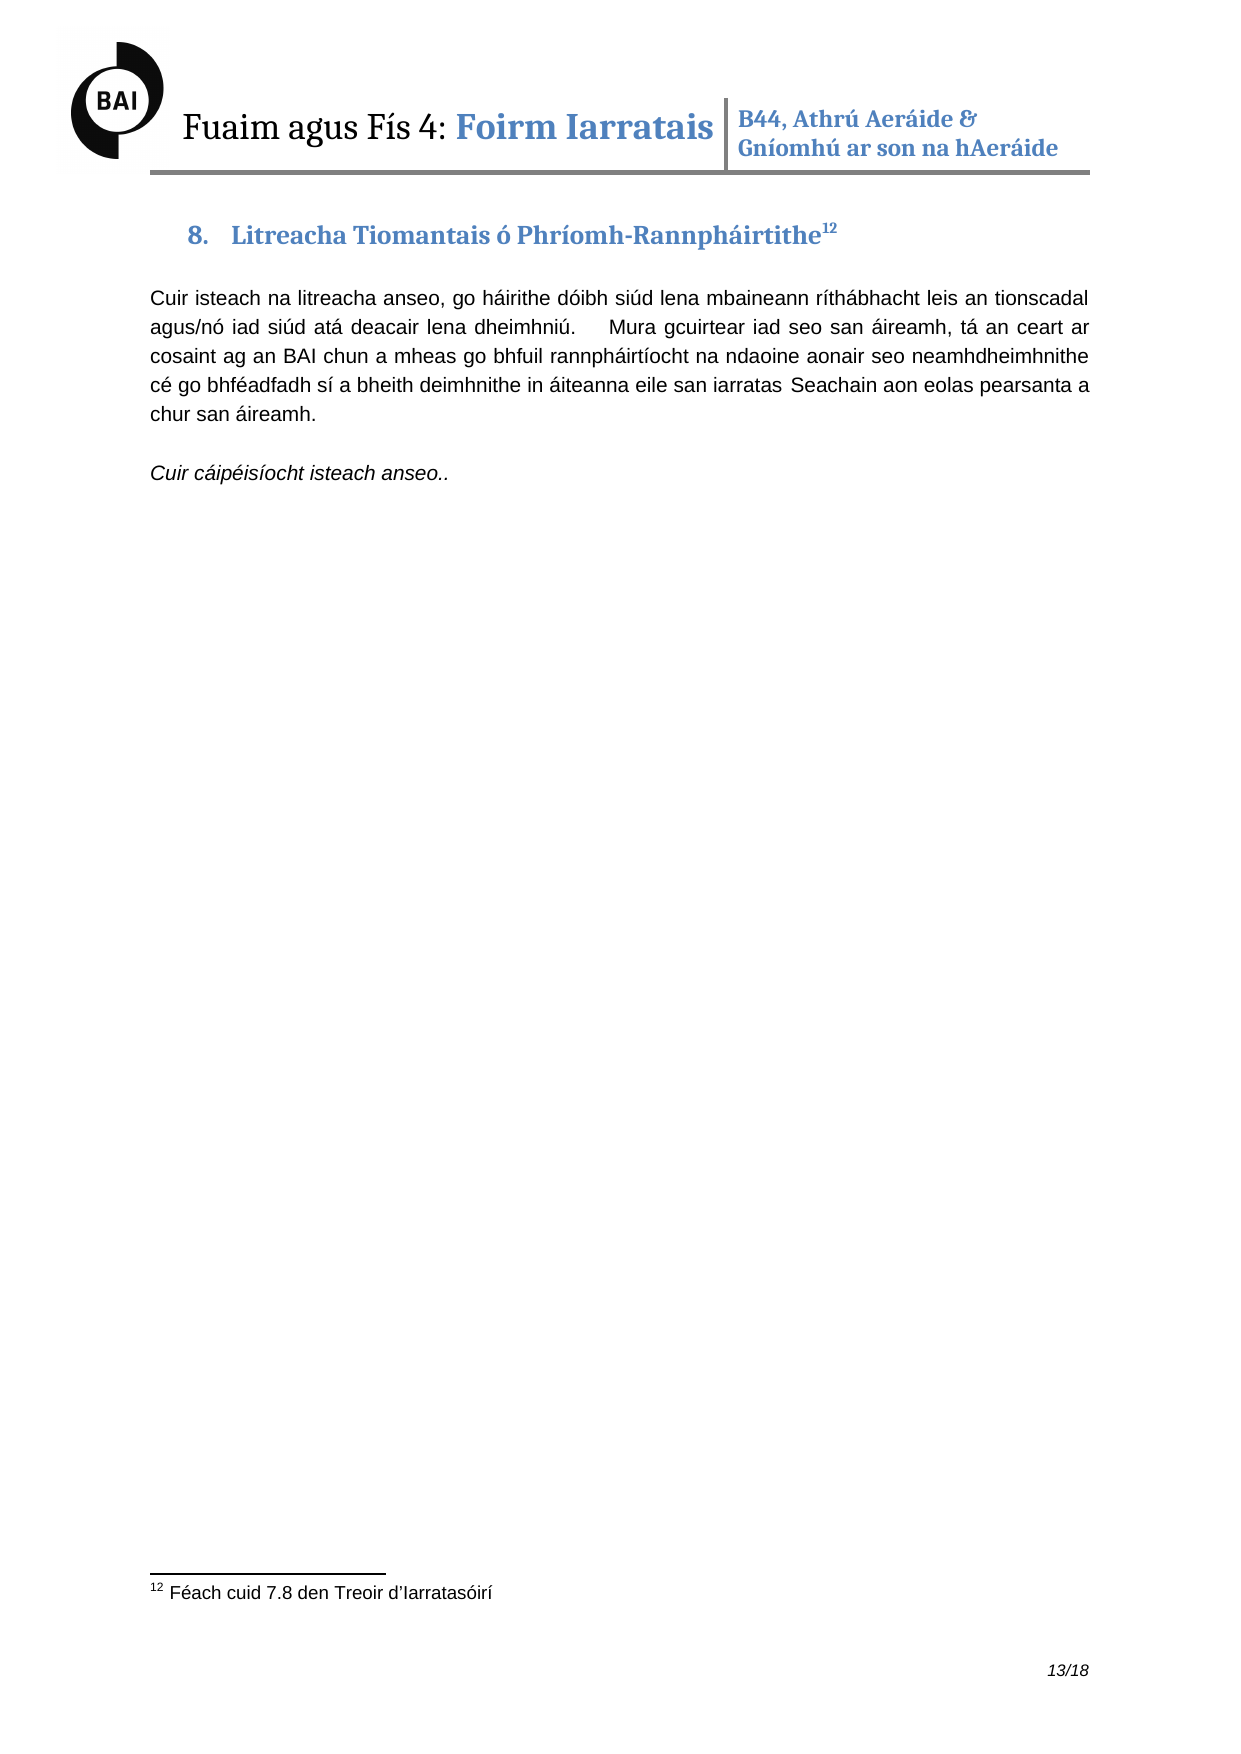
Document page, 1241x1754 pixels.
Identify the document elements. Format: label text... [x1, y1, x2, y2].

picture [56, 26, 171, 174]
text Cuir isteach na litreacha anseo, go háirithe dóibh siúd lena mbaineann ríthábhacht leis an tionscadal agus/nó iad siúd atá deacair lena dheimhniú. Mura gcuirtear iad seo san áireamh, tá an ceart ar cosaint ag an BAI chun a mheas go bhfuil rannpháirtíocht na ndaoine aonair seo neamhdheimhnithe cé go bhféadfadh sí a bheith deimhnithe in áiteanna eile san iarratas Seachain aon eolas pearsanta a chur san áireamh. [150, 280, 1090, 426]
subtitle Litreacha Tiomantais ó Phríomh-Rannpháirtithe [187, 220, 1090, 251]
text Cuir cáipéisíocht isteach anseo.. [150, 455, 1090, 484]
